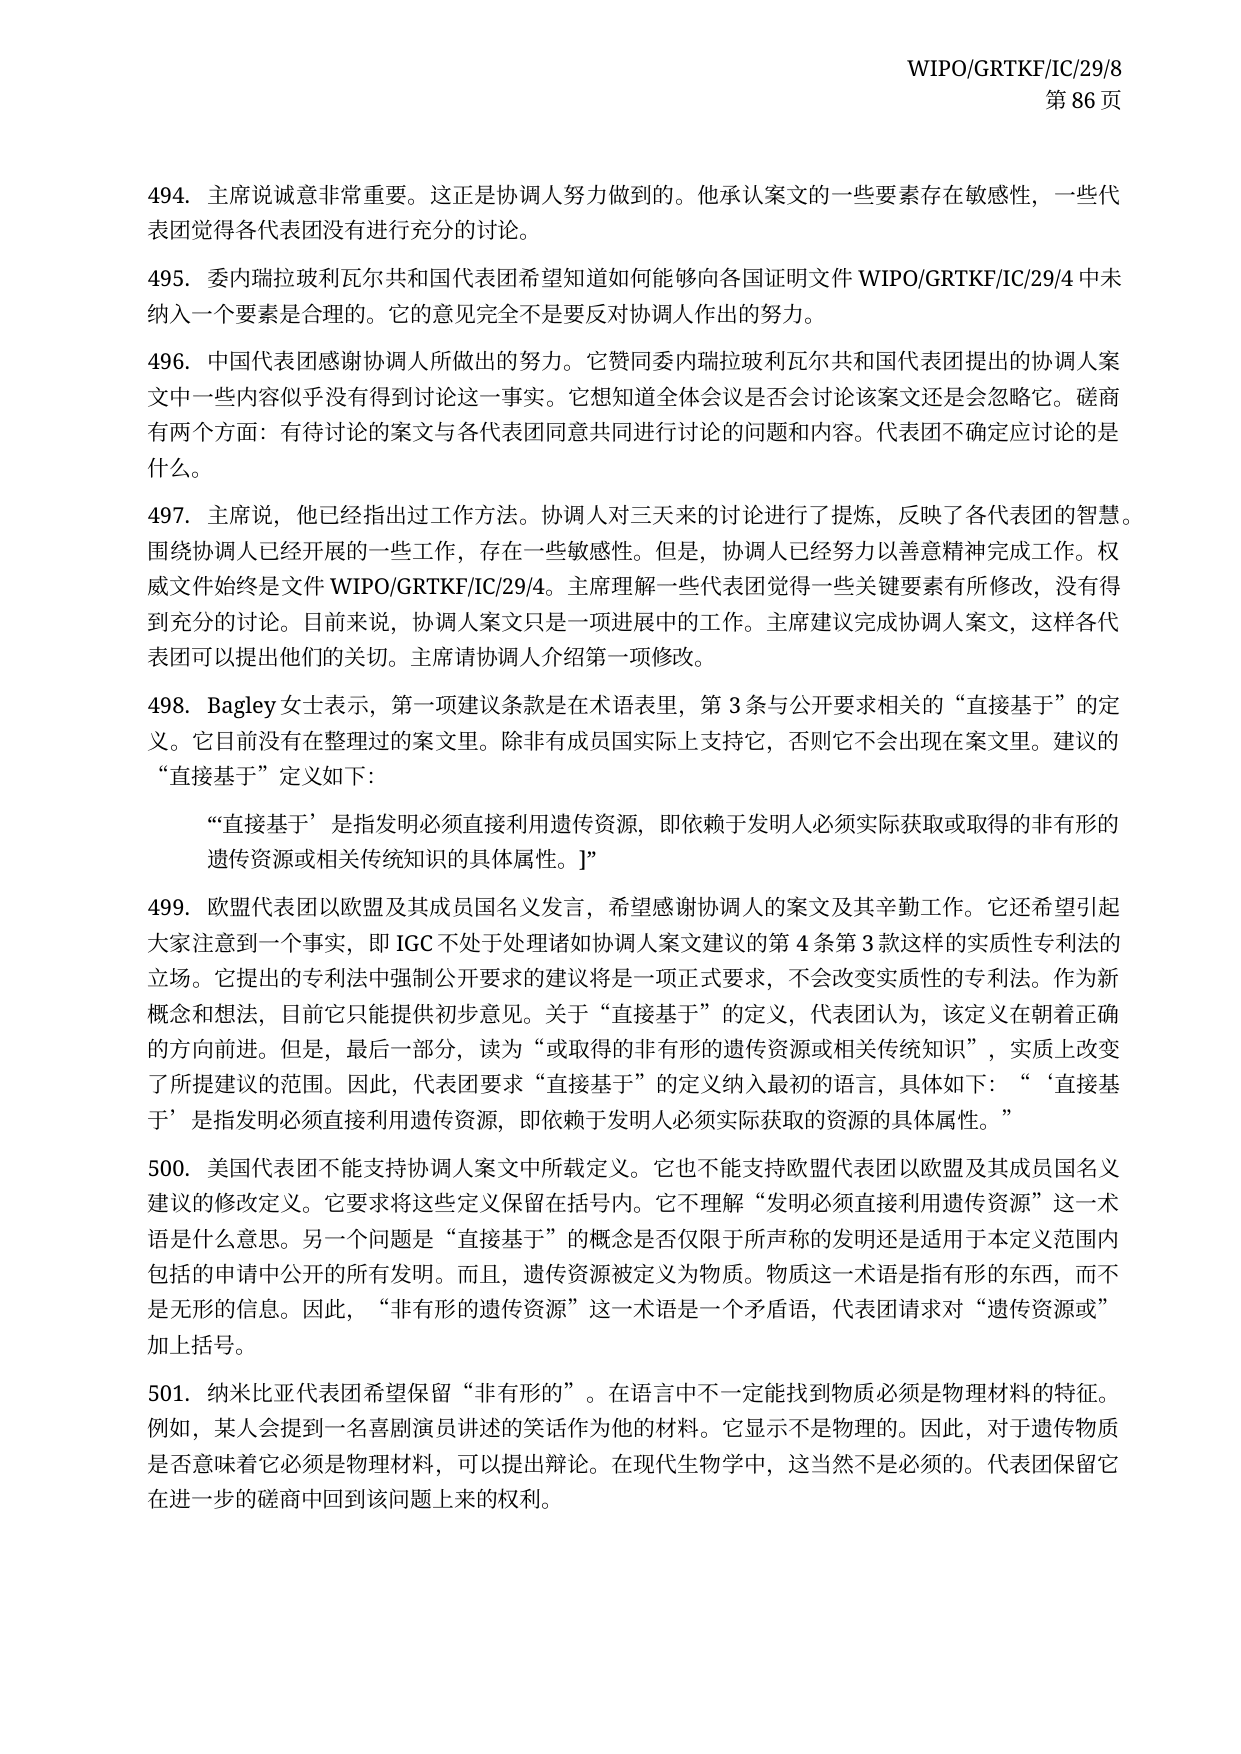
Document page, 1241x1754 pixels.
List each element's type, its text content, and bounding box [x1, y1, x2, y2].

list 主席说诚意非常重要。这正是协调人努力做到的。他承认案文的一些要素存在敏感性，一些代表团觉得各代表团没有进行充分的讨论。 [148, 174, 1122, 245]
list 委内瑞拉玻利瓦尔共和国代表团希望知道如何能够向各国证明文件WIPO/GRTKF/IC/29/4中未纳入一个要素是合理的。它的意见完全不是要反对协调人作出的努力。 [148, 257, 1122, 328]
list 主席说，他已经指出过工作方法。协调人对三天来的讨论进行了提炼，反映了各代表团的智慧。围绕协调人已经开展的一些工作，存在一些敏感性。但是，协调人已经努力以善意精神完成工作。权威文件始终是文件WIPO/GRTKF/IC/29/4。主席理解一些代表团觉得一些关键要素有所修改，没有得到充分的讨论。目前来说，协调人案文只是一项进展中的工作。主席建议完成协调人案文，这样各代表团可以提出他们的关切。主席请协调人介绍第一项修改。 [148, 495, 1122, 672]
list 中国代表团感谢协调人所做出的努力。它赞同委内瑞拉玻利瓦尔共和国代表团提出的协调人案文中一些内容似乎没有得到讨论这一事实。它想知道全体会议是否会讨论该案文还是会忽略它。磋商有两个方面：有待讨论的案文与各代表团同意共同进行讨论的问题和内容。代表团不确定应讨论的是什么。 [148, 341, 1122, 482]
list 欧盟代表团以欧盟及其成员国名义发言，希望感谢协调人的案文及其辛勤工作。它还希望引起大家注意到一个事实，即IGC不处于处理诸如协调人案文建议的第4条第3款这样的实质性专利法的立场。它提出的专利法中强制公开要求的建议将是一项正式要求，不会改变实质性的专利法。作为新概念和想法，目前它只能提供初步意见。关于“直接基于”的定义，代表团认为，该定义在朝着正确的方向前进。但是，最后一部分，读为“或取得的非有形的遗传资源或相关传统知识”，实质上改变了所提建议的范围。因此，代表团要求“直接基于”的定义纳入最初的语言，具体如下：“‘直接基于’是指发明必须直接利用遗传资源，即依赖于发明人必须实际获取的资源的具体属性。” [148, 887, 1122, 1134]
list Bagley女士表示，第一项建议条款是在术语表里，第3条与公开要求相关的“直接基于”的定义。它目前没有在整理过的案文里。除非有成员国实际上支持它，否则它不会出现在案文里。建议的“直接基于”定义如下： [148, 684, 1122, 791]
list 美国代表团不能支持协调人案文中所载定义。它也不能支持欧盟代表团以欧盟及其成员国名义建议的修改定义。它要求将这些定义保留在括号内。它不理解“发明必须直接利用遗传资源”这一术语是什么意思。另一个问题是“直接基于”的概念是否仅限于所声称的发明还是适用于本定义范围内包括的申请中公开的所有发明。而且，遗传资源被定义为物质。物质这一术语是指有形的东西，而不是无形的信息。因此，“非有形的遗传资源”这一术语是一个矛盾语，代表团请求对“遗传资源或”加上括号。 [148, 1147, 1122, 1359]
text “‘直接基于’是指发明必须直接利用遗传资源，即依赖于发明人必须实际获取或取得的非有形的遗传资源或相关传统知识的具体属性。]” [207, 803, 1122, 874]
list 纳米比亚代表团希望保留“非有形的”。在语言中不一定能找到物质必须是物理材料的特征。例如，某人会提到一名喜剧演员讲述的笑话作为他的材料。它显示不是物理的。因此，对于遗传物质是否意味着它必须是物理材料，可以提出辩论。在现代生物学中，这当然不是必须的。代表团保留它在进一步的磋商中回到该问题上来的权利。 [148, 1372, 1122, 1514]
